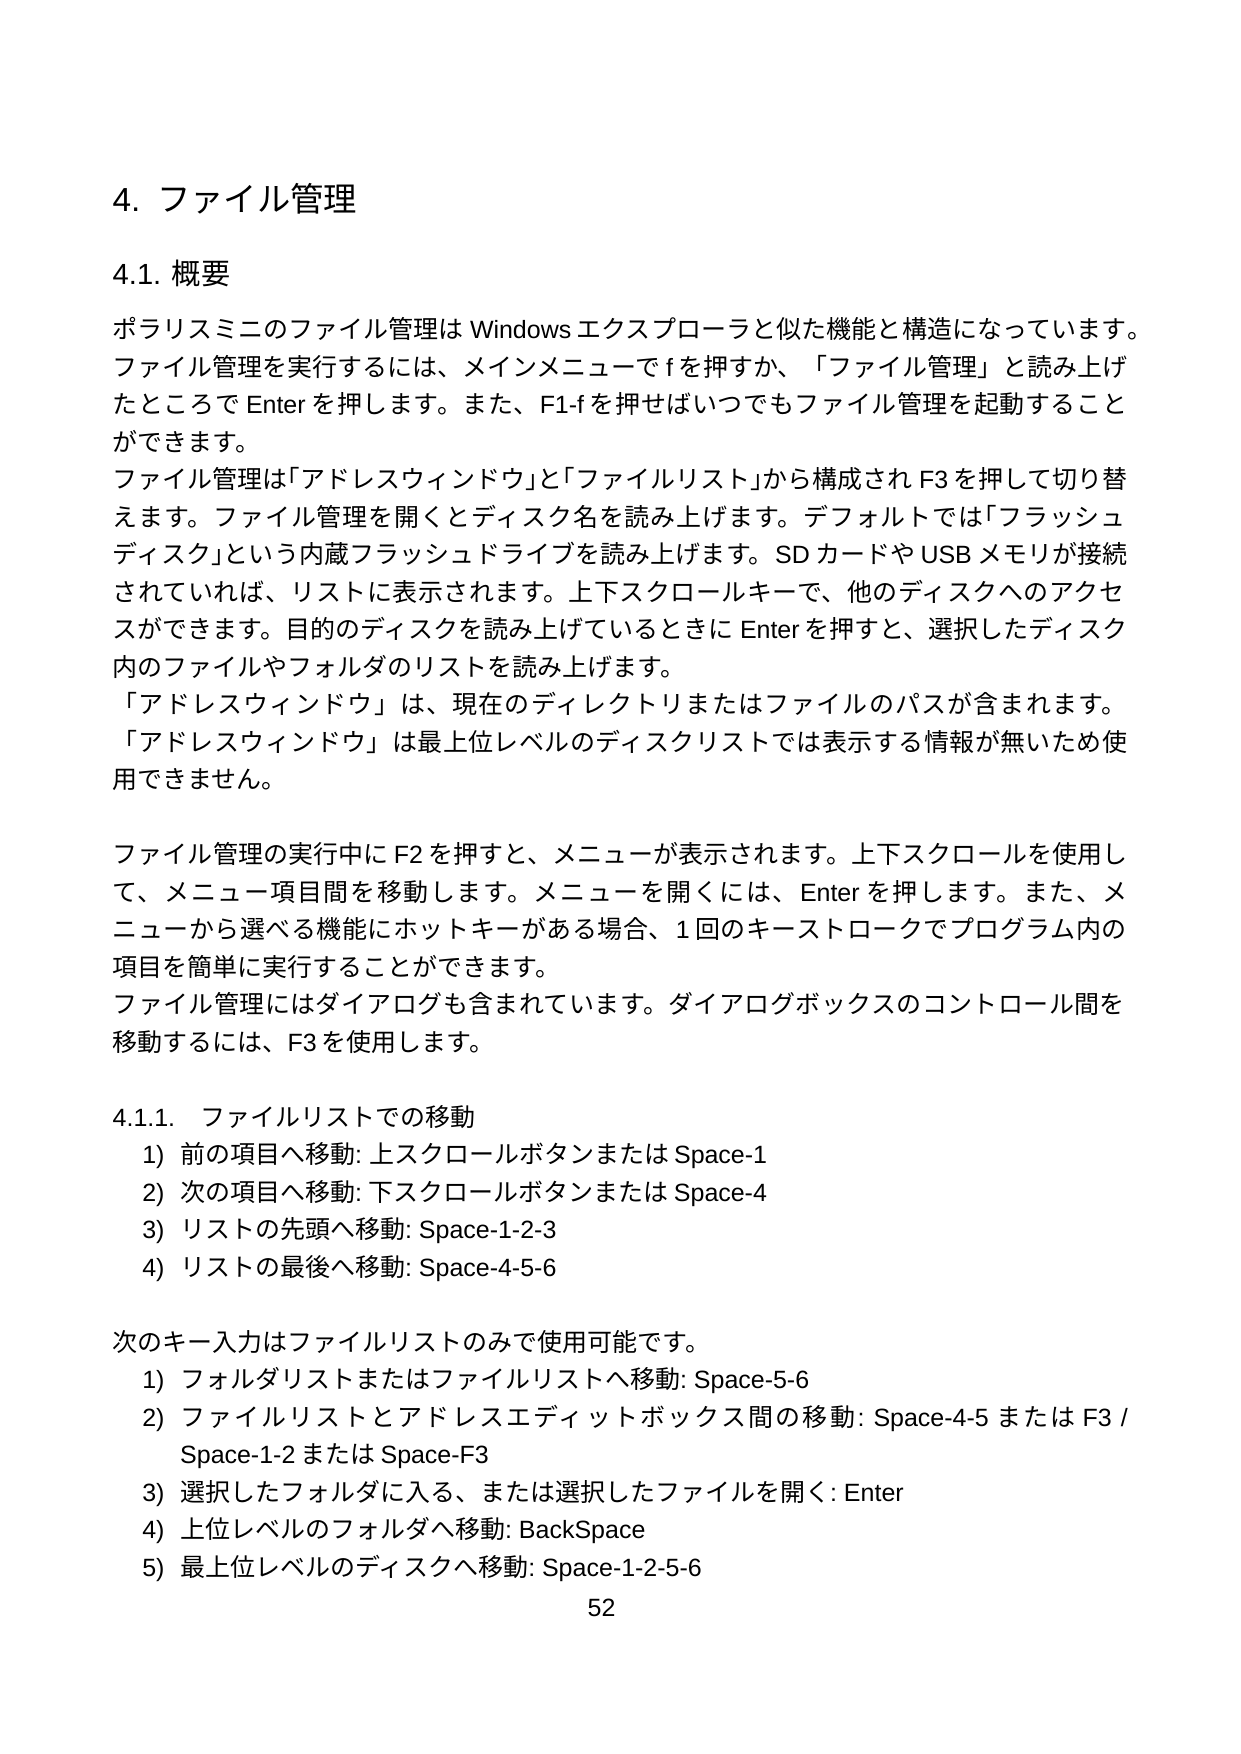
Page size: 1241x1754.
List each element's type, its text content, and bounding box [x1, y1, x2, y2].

list ファイル管理の実行中にF2を押すと、メニューが表示されます。上下スクロールを使用して、メニュー項目間を移動します。メニューを開くには、Enterを押します。また、メニューから選べる機能にホットキーがある場合、1回のキーストロークでプログラム内の項目を簡単に実行することができます。 [112, 834, 1128, 984]
subtitle ファイル管理 [112, 159, 1128, 234]
list ファイルリストとアドレスエディットボックス間の移動: Space-4-5またはF3 / Space-1-2またはSpace-F3 [142, 1397, 1128, 1472]
list 上位レベルのフォルダへ移動: BackSpace [142, 1509, 1128, 1547]
text 次のキー入力はファイルリストのみで使用可能です。 [112, 1322, 1128, 1359]
list ファイル管理にはダイアログも含まれています。ダイアログボックスのコントロール間を移動するには、F3を使用します。 [112, 984, 1128, 1059]
text ファイルリストでの移動 [112, 1097, 1128, 1134]
text ポラリスミニのファイル管理はWindowsエクスプローラと似た機能と構造になっています。ファイル管理を実行するには、メインメニューでfを押すか、「ファイル管理」と読み上げたところでEnterを押します。また、F1-fを押せばいつでもファイル管理を起動することができます。 [112, 309, 1128, 459]
list 選択したフォルダに入る、または選択したファイルを開く: Enter [142, 1472, 1128, 1509]
list 次の項目へ移動: 下スクロールボタンまたはSpace-4 [142, 1172, 1128, 1209]
subtitle 概要 [112, 234, 1128, 309]
list リストの先頭へ移動: Space-1-2-3 [142, 1209, 1128, 1247]
text ファイル管理は｢アドレスウィンドウ｣と｢ファイルリスト｣から構成されF3を押して切り替えます。ファイル管理を開くとディスク名を読み上げます。デフォルトでは｢フラッシュディスク｣という内蔵フラッシュドライブを読み上げます。SDカードやUSBメモリが接続されていれば、リストに表示されます。上下スクロールキーで、他のディスクへのアクセスができます。目的のディスクを読み上げているときにEnterを押すと、選択したディスク内のファイルやフォルダのリストを読み上げます。 [112, 459, 1128, 684]
list 最上位レベルのディスクへ移動: Space-1-2-5-6 [142, 1547, 1128, 1584]
list フォルダリストまたはファイルリストへ移動: Space-5-6 [142, 1359, 1128, 1397]
list 「アドレスウィンドウ」は、現在のディレクトリまたはファイルのパスが含まれます。「アドレスウィンドウ」は最上位レベルのディスクリストでは表示する情報が無いため使用できません。 [112, 684, 1128, 797]
list 前の項目へ移動: 上スクロールボタンまたはSpace-1 [142, 1134, 1128, 1172]
list リストの最後へ移動: Space-4-5-6 [142, 1247, 1128, 1284]
